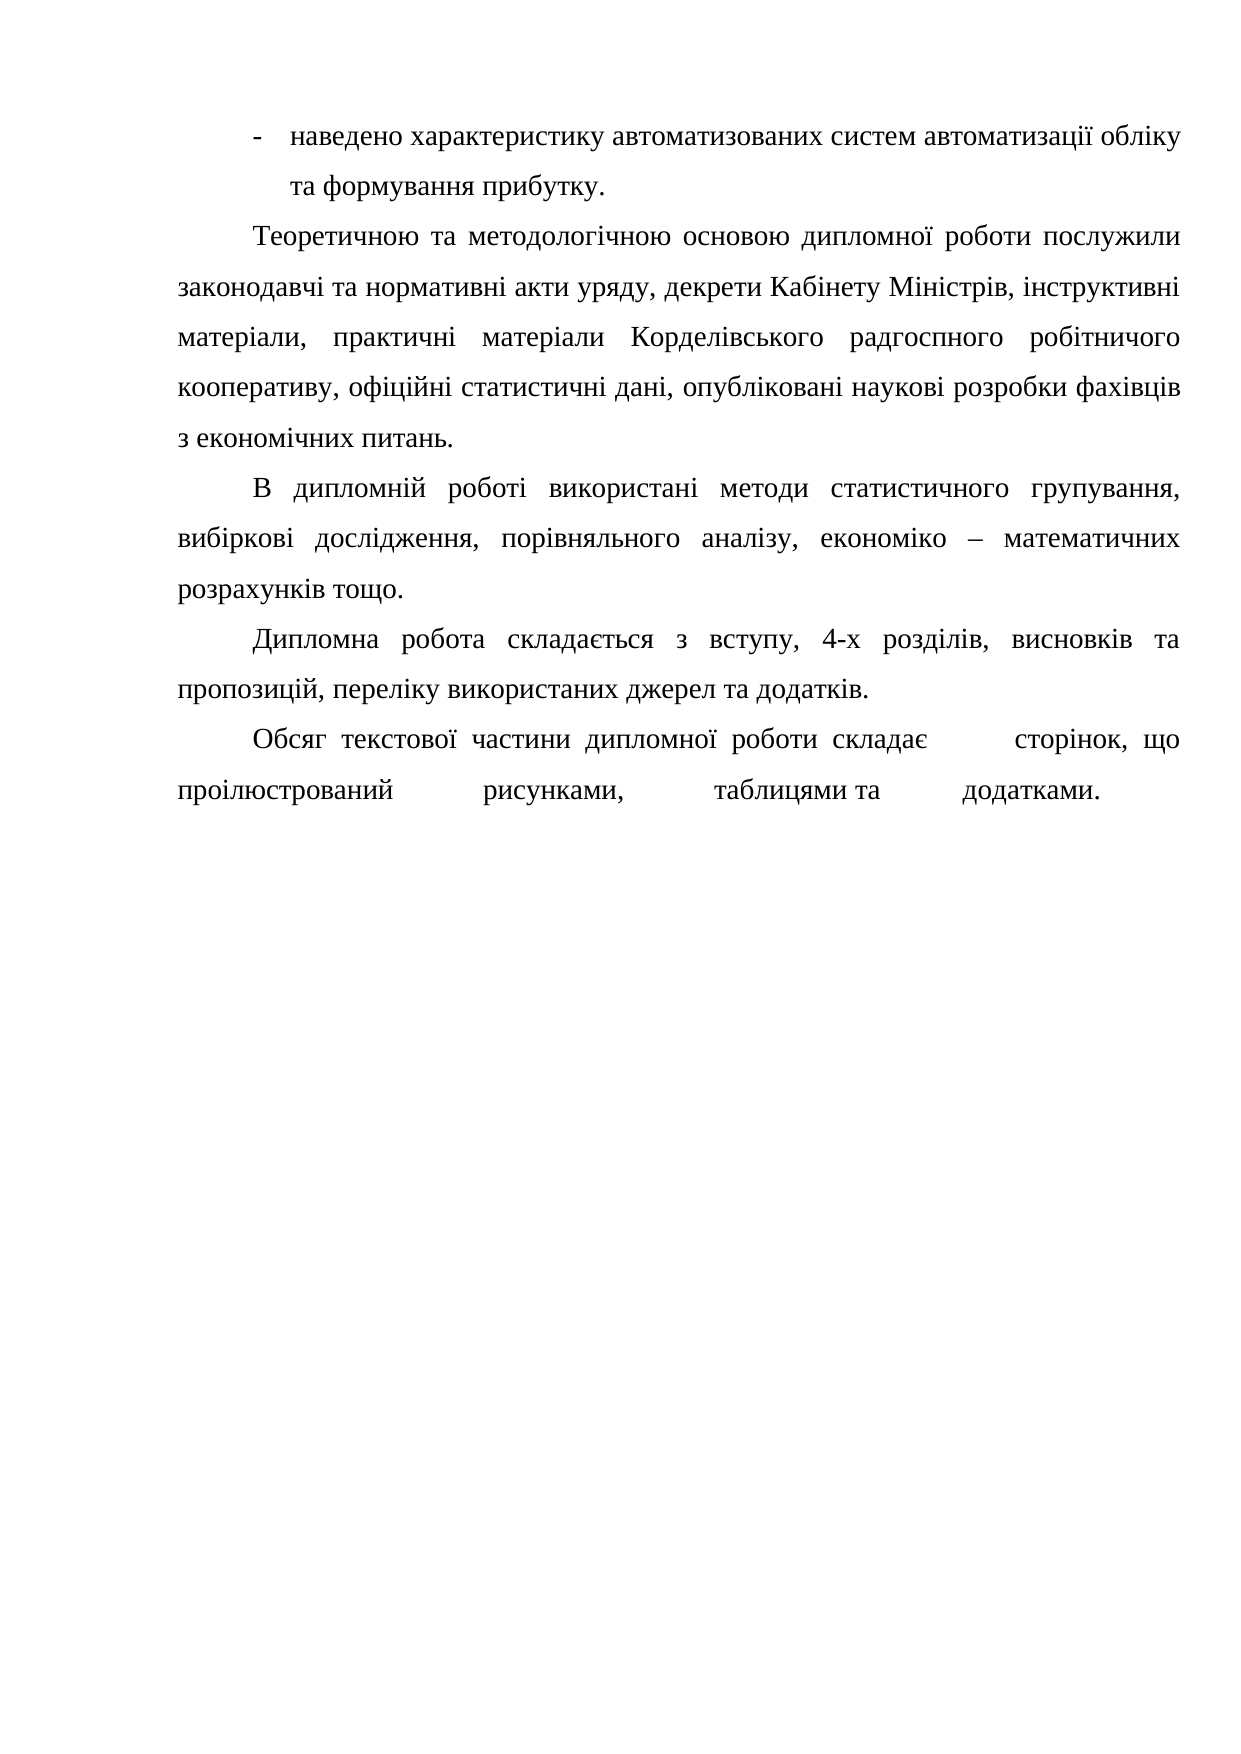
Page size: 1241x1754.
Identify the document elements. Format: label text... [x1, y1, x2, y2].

text Теоретичною та методологічною основою дипломної роботи послужили законодавчі та нормативні акти уряду, декрети Кабінету Міністрів, інструктивні матеріали, практичні матеріали Корделівського радгоспного робітничого кооперативу, офіційні статистичні дані, опубліковані наукові розробки фахівців з економічних питань. [177, 219, 1181, 453]
list наведено характеристику автоматизованих систем автоматизації обліку та формування прибутку. [252, 118, 1181, 202]
text В дипломній роботі використані методи статистичного групування, вибіркові дослідження, порівняльного аналізу, економіко – математичних розрахунків тощо. [177, 470, 1181, 604]
text Дипломна робота складається з вступу, 4-х розділів, висновків та пропозицій, переліку використаних джерел та додатків. [177, 621, 1181, 705]
text Обсяг текстової частини дипломної роботи складає сторінок, що проілюстрований рисунками, таблицями та додатками. [177, 722, 1181, 806]
